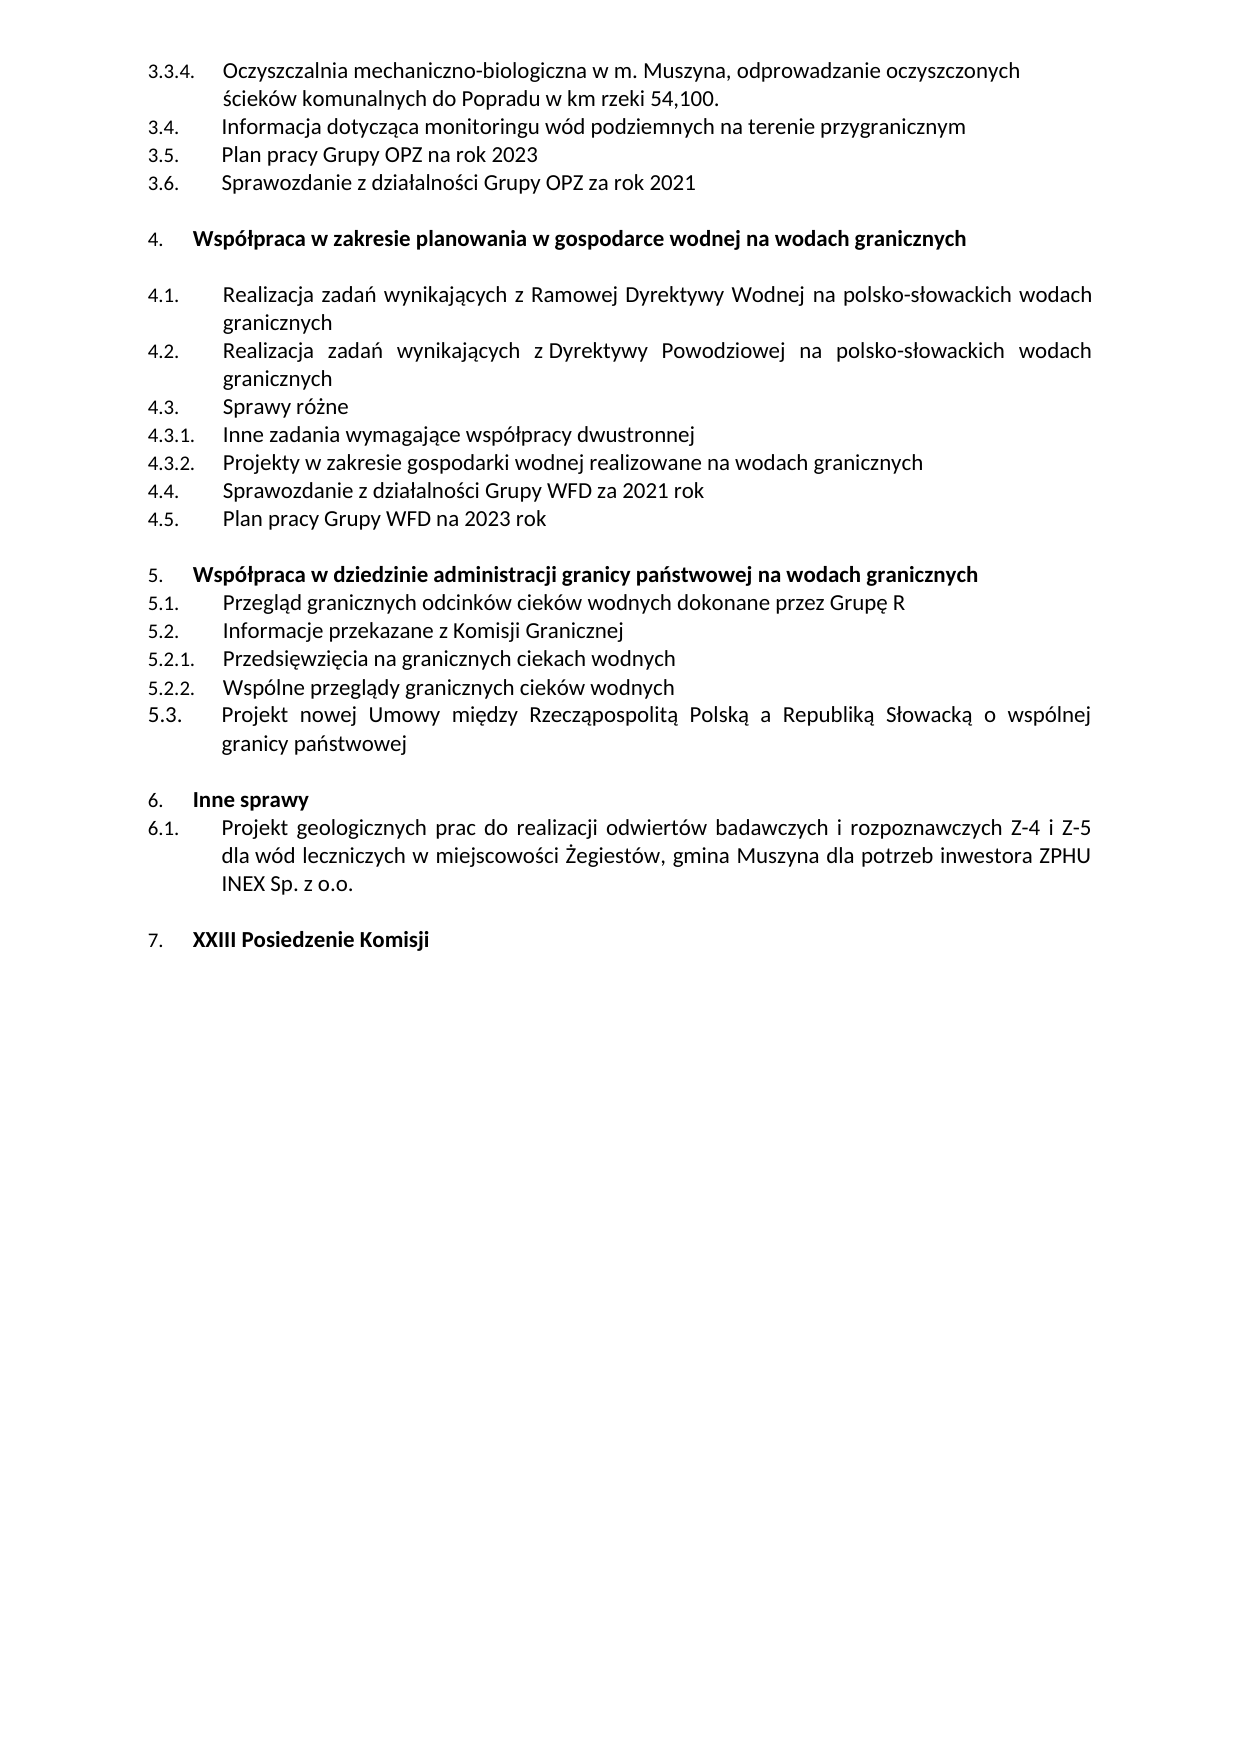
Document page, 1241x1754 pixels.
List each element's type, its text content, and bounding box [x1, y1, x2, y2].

list Informacje przekazane z Komisji Granicznej [148, 617, 1093, 644]
list Współpraca w zakresie planowania w gospodarce wodnej na wodach granicznych [148, 224, 1093, 252]
list Plan pracy Grupy WFD na 2023 rok [148, 504, 1093, 532]
list Wspólne przeglądy granicznych cieków wodnych [148, 673, 1093, 701]
list Inne zadania wymagające współpracy dwustronnej [148, 420, 1093, 448]
list Plan pracy Grupy OPZ na rok 2023 [148, 140, 1093, 168]
list Oczyszczalnia mechaniczno-biologiczna w m. Muszyna, odprowadzanie oczyszczonych ścieków komunalnych do Popradu w km rzeki 54,100. [148, 56, 1093, 112]
list Sprawozdanie z działalności Grupy WFD za 2021 rok [148, 476, 1093, 504]
list Sprawy różne [148, 392, 1093, 420]
list Informacja dotycząca monitoringu wód podziemnych na terenie przygranicznym [148, 112, 1093, 140]
list Przegląd granicznych odcinków cieków wodnych dokonane przez Grupę R [148, 588, 1104, 617]
text 5.3. Projekt nowej Umowy między Rzecząpospolitą Polską a Republiką Słowacką o wspólnej granicy państwowej [148, 701, 1093, 757]
list Projekt geologicznych prac do realizacji odwiertów badawczych i rozpoznawczych Z-4 i Z-5 dla wód leczniczych w miejscowości Żegiestów, gmina Muszyna dla potrzeb inwestora ZPHU INEX Sp. z o.o. [148, 813, 1093, 897]
list Realizacja zadań wynikających z Dyrektywy Powodziowej na polsko-słowackich wodach granicznych [148, 336, 1093, 392]
list Współpraca w dziedzinie administracji granicy państwowej na wodach granicznych [148, 561, 1093, 588]
list Projekty w zakresie gospodarki wodnej realizowane na wodach granicznych [148, 448, 1093, 476]
list Realizacja zadań wynikających z Ramowej Dyrektywy Wodnej na polsko-słowackich wodach granicznych [148, 280, 1093, 336]
list Inne sprawy [148, 785, 1093, 813]
list Sprawozdanie z działalności Grupy OPZ za rok 2021 [148, 168, 1093, 196]
list XXIII Posiedzenie Komisji [148, 925, 1093, 953]
list Przedsięwzięcia na granicznych ciekach wodnych [148, 644, 1093, 673]
